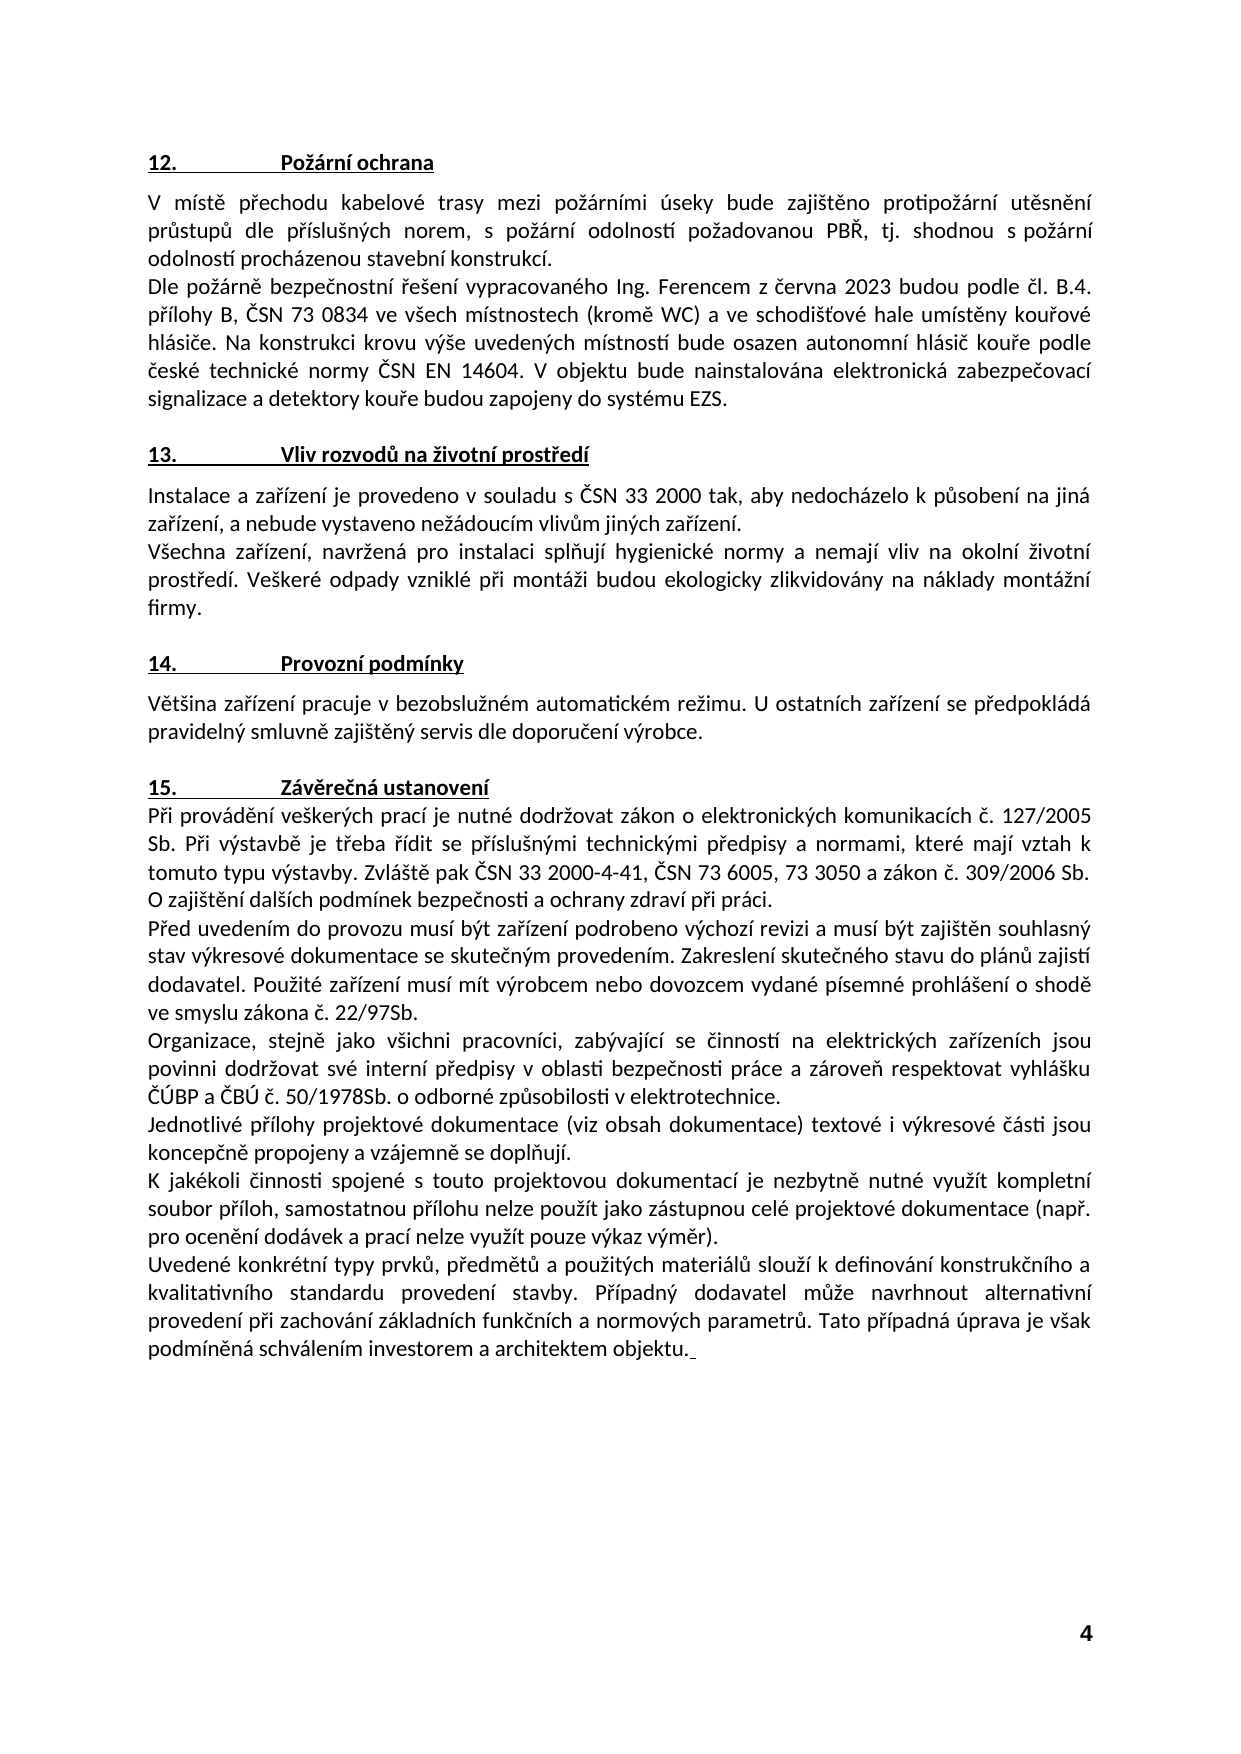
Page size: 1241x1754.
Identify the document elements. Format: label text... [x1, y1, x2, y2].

text Při provádění veškerých prací je nutné dodržovat zákon o elektronických komunikacích č. 127/2005 Sb. Při výstavbě je třeba řídit se příslušnými technickými předpisy a normami, které mají vztah k tomuto typu výstavby. Zvláště pak ČSN 33 2000-4-41, ČSN 73 6005, 73 3050 a zákon č. 309/2006 Sb. O zajištění dalších podmínek bezpečnosti a ochrany zdraví při práci. [148, 802, 1093, 914]
text V místě přechodu kabelové trasy mezi požárními úseky bude zajištěno protipožární utěsnění průstupů dle příslušných norem, s požární odolností požadovanou PBŘ, tj. shodnou s požární odolností procházenou stavební konstrukcí. [148, 188, 1093, 272]
text 14. Provozní podmínky [148, 649, 1093, 677]
text Organizace, stejně jako všichni pracovníci, zabývající se činností na elektrických zařízeních jsou povinni dodržovat své interní předpisy v oblasti bezpečnosti práce a zároveň respektovat vyhlášku ČÚBP a ČBÚ č. 50/1978Sb. o odborné způsobilosti v elektrotechnice. [148, 1026, 1093, 1110]
text 13. Vliv rozvodů na životní prostředí [148, 440, 1093, 468]
text Před uvedením do provozu musí být zařízení podrobeno výchozí revizi a musí být zajištěn souhlasný stav výkresové dokumentace se skutečným provedením. Zakreslení skutečného stavu do plánů zajistí dodavatel. Použité zařízení musí mít výrobcem nebo dovozcem vydané písemné prohlášení o shodě ve smyslu zákona č. 22/97Sb. [148, 914, 1093, 1026]
text Uvedené konkrétní typy prvků, předmětů a použitých materiálů slouží k definování konstrukčního a kvalitativního standardu provedení stavby. Případný dodavatel může navrhnout alternativní provedení při zachování základních funkčních a normových parametrů. Tato případná úprava je však podmíněná schválením investorem a architektem objektu. [148, 1250, 1093, 1362]
text 15. Závěrečná ustanovení [148, 773, 1093, 802]
text Všechna zařízení, navržená pro instalaci splňují hygienické normy a nemají vliv na okolní životní prostředí. Veškeré odpady vzniklé při montáži budou ekologicky zlikvidovány na náklady montážní firmy. [148, 537, 1093, 621]
text Většina zařízení pracuje v bezobslužném automatickém režimu. U ostatních zařízení se předpokládá pravidelný smluvně zajištěný servis dle doporučení výrobce. [148, 689, 1093, 746]
text Instalace a zařízení je provedeno v souladu s ČSN 33 2000 tak, aby nedocházelo k působení na jiná zařízení, a nebude vystaveno nežádoucím vlivům jiných zařízení. [148, 481, 1093, 537]
text K jakékoli činnosti spojené s touto projektovou dokumentací je nezbytně nutné využít kompletní soubor příloh, samostatnou přílohu nelze použít jako zástupnou celé projektové dokumentace (např. pro ocenění dodávek a prací nelze využít pouze výkaz výměr). [148, 1166, 1093, 1250]
text 12. Požární ochrana [148, 148, 1093, 176]
text Dle požárně bezpečnostní řešení vypracovaného Ing. Ferencem z června 2023 budou podle čl. B.4. přílohy B, ČSN 73 0834 ve všech místnostech (kromě WC) a ve schodišťové hale umístěny kouřové hlásiče. Na konstrukci krovu výše uvedených místností bude osazen autonomní hlásič kouře podle české technické normy ČSN EN 14604. V objektu bude nainstalována elektronická zabezpečovací signalizace a detektory kouře budou zapojeny do systému EZS. [148, 272, 1093, 412]
text Jednotlivé přílohy projektové dokumentace (viz obsah dokumentace) textové i výkresové části jsou koncepčně propojeny a vzájemně se doplňují. [148, 1110, 1093, 1166]
